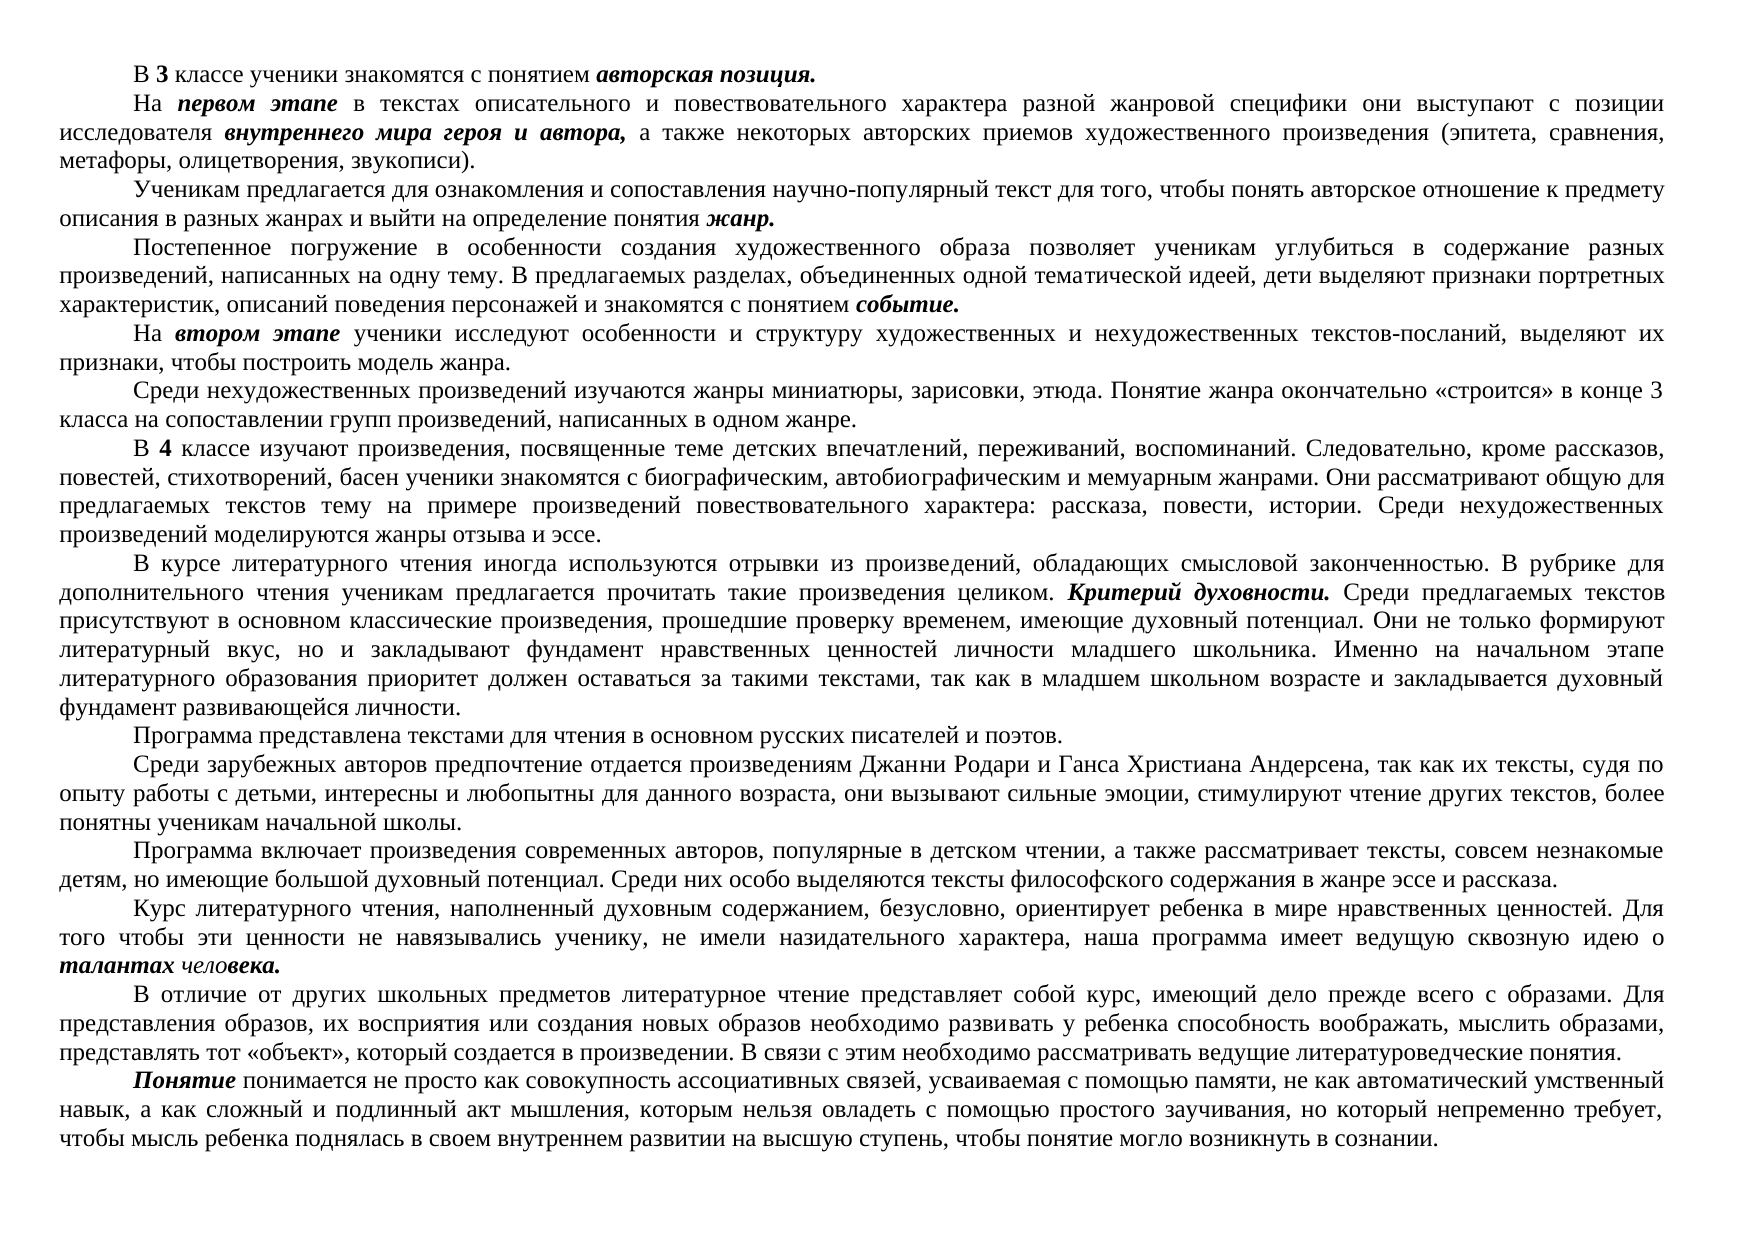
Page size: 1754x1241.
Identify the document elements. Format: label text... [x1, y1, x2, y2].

text В отличие от других школьных предметов литературное чтение представляет собой курс, имеющий дело прежде всего с образами. Для представления образов, их восприятия или создания новых образов необходимо развивать у ребенка способность воображать, мыслить образами, представлять тот «объект», который создается в произведении. В связи с этим необходимо рассматривать ведущие литературоведческие понятия. [59, 979, 1665, 1065]
text В 4 классе изучают произведения, посвященные теме детских впечатлений, переживаний, воспоминаний. Следовательно, кроме рассказов, повестей, стихотворений, басен ученики знакомятся с биографическим, автобиографическим и мемуарным жанрами. Они рассматривают общую для предлагаемых текстов тему на примере произведений повествовательного характера: рассказа, повести, истории. Среди нехудожественных произведений моделируются жанры отзыва и эссе. [59, 433, 1665, 548]
text Ученикам предлагается для ознакомления и сопоставления научно-популярный текст для того, чтобы понять авторское отношение к предмету описания в разных жанрах и выйти на определение понятия жанр. [59, 174, 1665, 232]
text На первом этапе в текстах описательного и повествовательного характера разной жанровой специфики они выступают с позиции исследователя внутреннего мира героя и автора, а также некоторых авторских приемов художественного произведения (эпитета, сравнения, метафоры, олицетворения, звукописи). [59, 88, 1665, 174]
text Программа представлена текстами для чтения в основном русских писателей и поэтов. [59, 720, 1665, 749]
text Среди нехудожественных произведений изучаются жанры миниатюры, зарисовки, этюда. Понятие жанра окончательно «строится» в конце 3 класса на сопоставлении групп произведений, написанных в одном жанре. [59, 375, 1665, 433]
text Курс литературного чтения, наполненный духовным содержанием, безусловно, ориентирует ребенка в мире нравственных ценностей. Для того чтобы эти ценности не навязывались ученику, не имели назидательного характера, наша программа имеет ведущую сквозную идею о талантах человека. [59, 893, 1665, 979]
text Постепенное погружение в особенности создания художественного образа позволяет ученикам углубиться в содержание разных произведений, написанных на одну тему. В предлагаемых разделах, объединенных одной тематической идеей, дети выделяют признаки портретных характеристик, описаний поведения персонажей и знакомятся с понятием событие. [59, 232, 1665, 318]
text На втором этапе ученики исследуют особенности и структуру художественных и нехудожественных текстов-посланий, выделяют их признаки, чтобы построить модель жанра. [59, 318, 1665, 375]
text В 3 классе ученики знакомятся с понятием авторская позиция. [59, 59, 1665, 88]
text Среди зарубежных авторов предпочтение отдается произведениям Джанни Родари и Ганса Христиана Андерсена, так как их тексты, судя по опыту работы с детьми, интересны и любопытны для данного возраста, они вызывают сильные эмоции, стимулируют чтение других текстов, более понятны ученикам начальной школы. [59, 749, 1665, 835]
text В курсе литературного чтения иногда используются отрывки из произведений, обладающих смысловой законченностью. В рубрике для дополнительного чтения ученикам предлагается прочитать такие произведения целиком. Критерий духовности. Среди предлагаемых текстов присутствуют в основном классические произведения, прошедшие проверку временем, имеющие духовный потенциал. Они не только формируют литературный вкус, но и закладывают фундамент нравственных ценностей личности младшего школьника. Именно на начальном этапе литературного образования приоритет должен оставаться за такими текстами, так как в младшем школьном возрасте и закладывается духовный фундамент развивающейся личности. [59, 548, 1665, 720]
text Программа включает произведения современных авторов, популярные в детском чтении, а также рассматривает тексты, совсем незнакомые детям, но имеющие большой духовный потенциал. Среди них особо выделяются тексты философского содержания в жанре эссе и рассказа. [59, 835, 1665, 893]
text Понятие понимается не просто как совокупность ассоциативных связей, усваиваемая с помощью памяти, не как автоматический умственный навык, а как сложный и подлинный акт мышления, которым нельзя овладеть с помощью простого заучивания, но который непременно требует, чтобы мысль ребенка поднялась в своем внутреннем развитии на высшую ступень, чтобы понятие могло возникнуть в сознании. [59, 1065, 1665, 1152]
